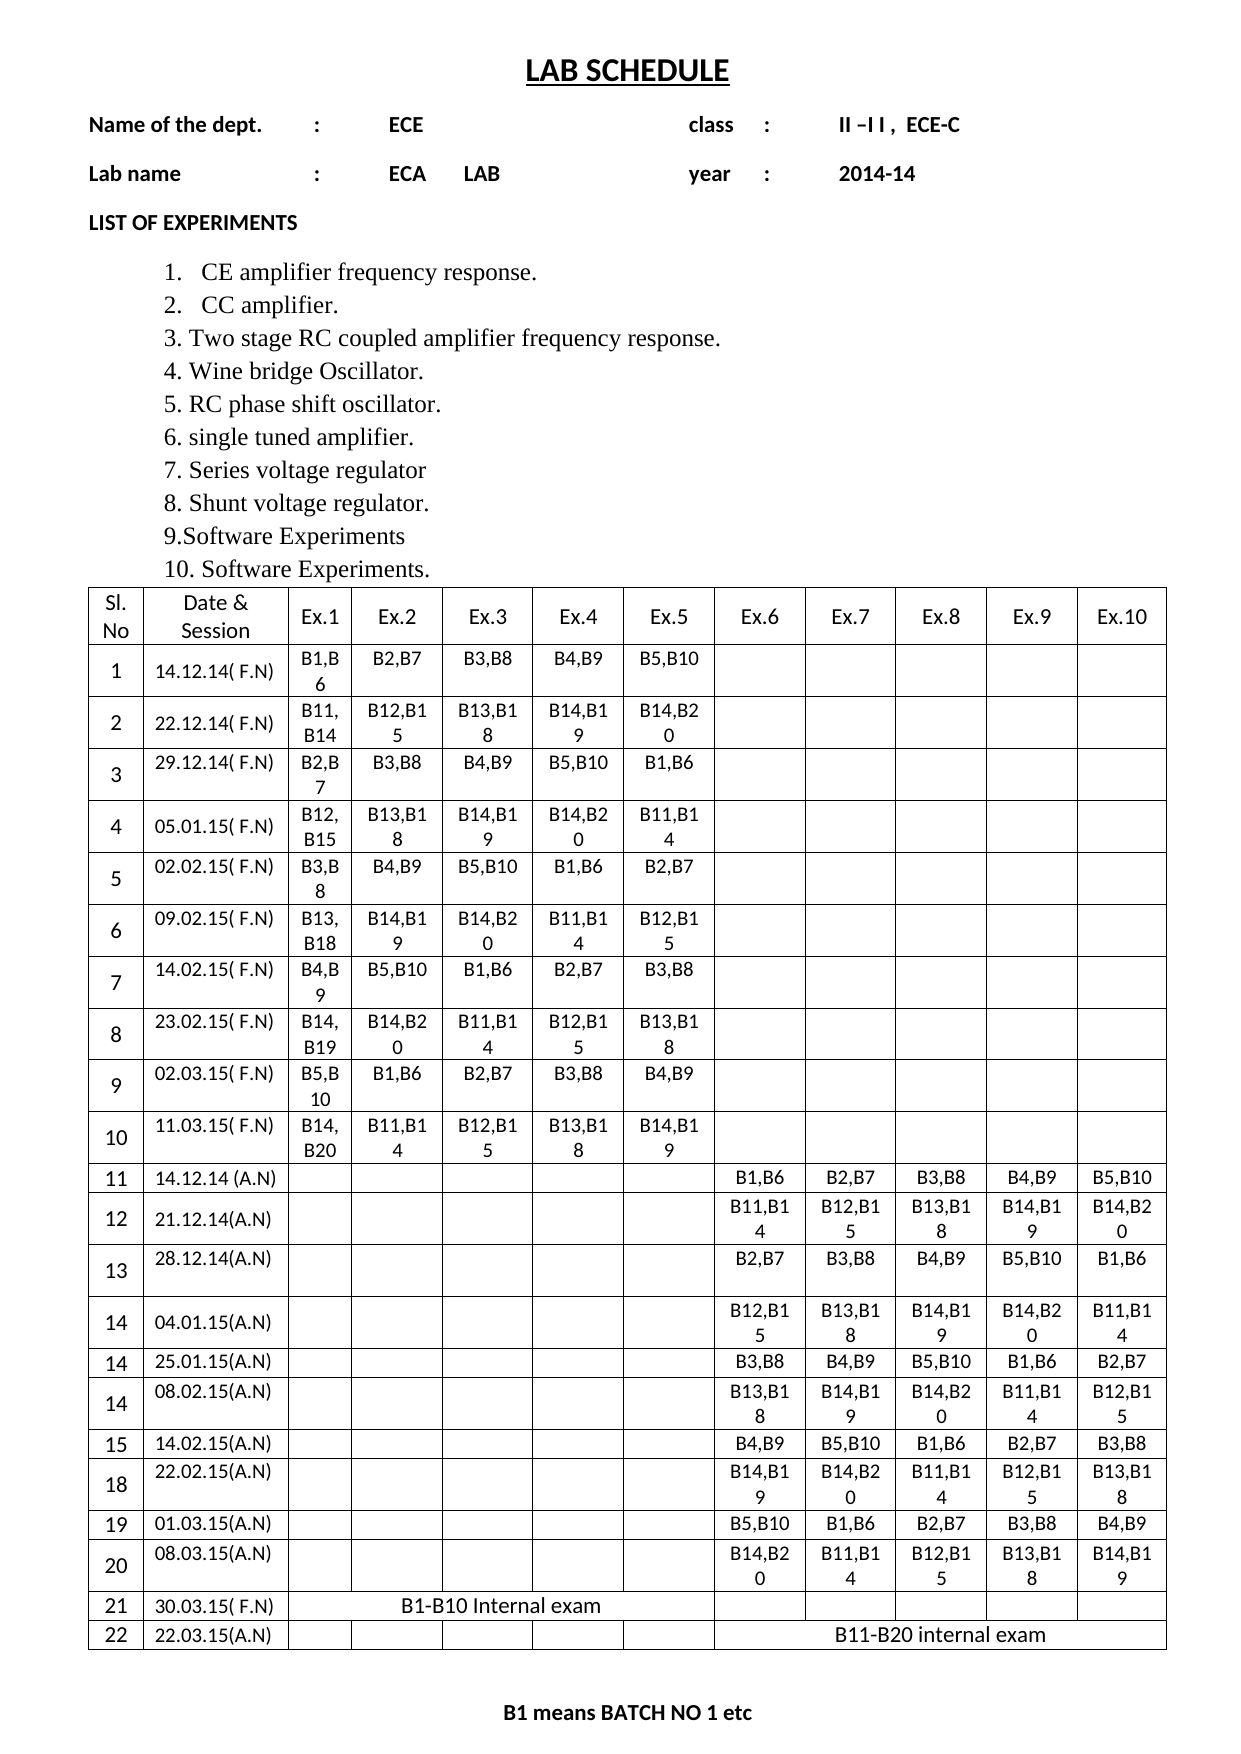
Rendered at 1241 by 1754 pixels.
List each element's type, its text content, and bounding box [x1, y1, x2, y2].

table_cell B11,B14 [624, 801, 714, 852]
table_cell [806, 957, 895, 1007]
table_cell B2,B7 [352, 645, 442, 696]
table_cell [352, 1349, 442, 1377]
text 6. single tuned amplifier. [164, 422, 1167, 451]
text B1 means BATCH NO 1 etc [89, 1698, 1167, 1727]
table_cell [1078, 905, 1166, 956]
table_cell B14,B19 [624, 1112, 714, 1163]
table_cell B13,B18 [352, 801, 442, 852]
table_cell B13,B18 [715, 1378, 805, 1429]
table_cell [624, 1621, 714, 1649]
text 9.Software Experiments [164, 521, 1167, 550]
table_cell 8 [89, 1009, 143, 1059]
table_cell [624, 1378, 714, 1429]
table_cell 08.02.15(A.N) [144, 1378, 288, 1429]
table_cell B1,B6 [352, 1060, 442, 1111]
table_cell B14,B20 [624, 697, 714, 748]
table_cell [624, 1349, 714, 1377]
table_cell 22.02.15(A.N) [144, 1459, 288, 1509]
table_cell [1078, 1009, 1166, 1059]
table_cell 5 [89, 853, 143, 904]
table_cell B1,B6 [987, 1349, 1077, 1377]
table_cell 22.03.15(A.N) [144, 1621, 288, 1649]
table_cell [896, 1009, 986, 1059]
table_cell B13,B18 [443, 697, 532, 748]
table_cell 14 [89, 1297, 143, 1348]
table_cell [533, 1349, 623, 1377]
table_cell B1-B10 Internal exam [289, 1592, 714, 1619]
table_header Date & Session [144, 588, 288, 644]
table_cell [896, 749, 986, 800]
table_cell [987, 957, 1077, 1007]
table_cell B4,B9 [443, 749, 532, 800]
table_cell [289, 1193, 351, 1244]
table_cell B12,B15 [352, 697, 442, 748]
table_cell [806, 1592, 895, 1619]
table_cell B14,B19 [533, 697, 623, 748]
table_cell [715, 801, 805, 852]
table_cell 23.02.15( F.N) [144, 1009, 288, 1059]
table_cell [289, 1621, 351, 1649]
table_cell B4,B9 [806, 1349, 895, 1377]
text 10. Software Experiments. [164, 554, 1167, 583]
table_cell B2,B7 [896, 1511, 986, 1539]
table_cell B11,B14 [806, 1540, 895, 1591]
table_cell 02.03.15( F.N) [144, 1060, 288, 1111]
table_cell B3,B8 [806, 1245, 895, 1296]
table_cell [443, 1164, 532, 1192]
table_cell [715, 905, 805, 956]
table_cell 01.03.15(A.N) [144, 1511, 288, 1539]
table_cell B11,B14 [289, 697, 351, 748]
table_cell 21 [89, 1592, 143, 1619]
table_cell [352, 1430, 442, 1458]
table_cell B5,B10 [806, 1430, 895, 1458]
table_cell [289, 1511, 351, 1539]
text Lab name : ECA LAB year : 2014-14 [89, 159, 1167, 187]
table_cell B13,B18 [987, 1540, 1077, 1591]
table_cell B2,B7 [289, 749, 351, 800]
table_header Ex.7 [806, 588, 895, 644]
table_cell [289, 1164, 351, 1192]
table_cell [896, 801, 986, 852]
text LIST OF EXPERIMENTS [89, 208, 1167, 236]
table_cell [1078, 749, 1166, 800]
table_cell [1078, 1592, 1166, 1619]
table_cell [289, 1378, 351, 1429]
table_cell B5,B10 [715, 1511, 805, 1539]
table_cell [443, 1297, 532, 1348]
table_cell [624, 1193, 714, 1244]
table_cell B4,B9 [1078, 1511, 1166, 1539]
table_cell [715, 957, 805, 1007]
table_cell B3,B8 [352, 749, 442, 800]
table_cell B14,B20 [1078, 1193, 1166, 1244]
table_cell [715, 1009, 805, 1059]
table_cell [715, 1112, 805, 1163]
table_cell [896, 1592, 986, 1619]
table_cell [289, 1540, 351, 1591]
table_cell B12,B15 [624, 905, 714, 956]
table_cell B14,B19 [352, 905, 442, 956]
table_cell [806, 697, 895, 748]
table_cell [533, 1297, 623, 1348]
list CC amplifier. [164, 290, 1167, 319]
table_cell [443, 1621, 532, 1649]
table_cell 10 [89, 1112, 143, 1163]
table_cell 22.12.14( F.N) [144, 697, 288, 748]
table_cell B11,B14 [443, 1009, 532, 1059]
table_cell 09.02.15( F.N) [144, 905, 288, 956]
table_cell B11,B14 [715, 1193, 805, 1244]
table_cell [443, 1245, 532, 1296]
table_cell [715, 853, 805, 904]
table_cell [715, 645, 805, 696]
text 7. Series voltage regulator [164, 455, 1167, 484]
table_cell B5,B10 [533, 749, 623, 800]
table_cell [533, 1245, 623, 1296]
table_cell [352, 1511, 442, 1539]
table_cell B14,B20 [806, 1459, 895, 1509]
table_cell [443, 1540, 532, 1591]
table_cell 6 [89, 905, 143, 956]
table_cell [624, 1511, 714, 1539]
table_cell B1,B6 [715, 1164, 805, 1192]
table_cell B11,B14 [1078, 1297, 1166, 1348]
table_cell B14,B20 [289, 1112, 351, 1163]
table_cell [624, 1297, 714, 1348]
table_cell [624, 1164, 714, 1192]
table_cell B14,B19 [1078, 1540, 1166, 1591]
table_cell [533, 1430, 623, 1458]
table_cell B14,B19 [806, 1378, 895, 1429]
table_cell 15 [89, 1430, 143, 1458]
table_cell [352, 1378, 442, 1429]
table_cell 4 [89, 801, 143, 852]
table_cell B5,B10 [987, 1245, 1077, 1296]
table_cell B2,B7 [624, 853, 714, 904]
table_cell B11-B20 internal exam [715, 1621, 1166, 1649]
table_cell B11,B14 [352, 1112, 442, 1163]
table_cell B4,B9 [624, 1060, 714, 1111]
text 4. Wine bridge Oscillator. [164, 356, 1167, 385]
table_cell [896, 645, 986, 696]
table_cell B5,B10 [443, 853, 532, 904]
table_cell B12,B15 [533, 1009, 623, 1059]
table_cell 2 [89, 697, 143, 748]
table_cell [715, 697, 805, 748]
table_cell [987, 1112, 1077, 1163]
table_cell B11,B14 [533, 905, 623, 956]
table_cell [806, 1009, 895, 1059]
table_cell 18 [89, 1459, 143, 1509]
table_cell [352, 1164, 442, 1192]
text LAB SCHEDULE [89, 49, 1167, 89]
table_cell 14.02.15( F.N) [144, 957, 288, 1007]
table_cell B2,B7 [715, 1245, 805, 1296]
text 5. RC phase shift oscillator. [164, 389, 1167, 418]
table_cell 04.01.15(A.N) [144, 1297, 288, 1348]
text 8. Shunt voltage regulator. [164, 488, 1167, 517]
table_cell [352, 1193, 442, 1244]
table_cell [987, 697, 1077, 748]
table_header Ex.10 [1078, 588, 1166, 644]
table_cell B14,B19 [715, 1459, 805, 1509]
table_cell [806, 905, 895, 956]
table_cell B2,B7 [987, 1430, 1077, 1458]
table_cell B13,B18 [806, 1297, 895, 1348]
table_cell 1 [89, 645, 143, 696]
table_cell [1078, 1060, 1166, 1111]
table_cell [987, 1060, 1077, 1111]
table_cell [715, 1060, 805, 1111]
table_cell [352, 1245, 442, 1296]
table_cell 25.01.15(A.N) [144, 1349, 288, 1377]
table_cell 22 [89, 1621, 143, 1649]
table_cell B13,B18 [1078, 1459, 1166, 1509]
table_cell [533, 1193, 623, 1244]
table_cell [715, 749, 805, 800]
table_cell B11,B14 [987, 1378, 1077, 1429]
table_cell B3,B8 [443, 645, 532, 696]
table_cell 30.03.15( F.N) [144, 1592, 288, 1619]
table_cell [624, 1245, 714, 1296]
table_cell [1078, 957, 1166, 1007]
table_cell B3,B8 [1078, 1430, 1166, 1458]
table_cell 08.03.15(A.N) [144, 1540, 288, 1591]
table_cell B11,B14 [896, 1459, 986, 1509]
table_cell 9 [89, 1060, 143, 1111]
table_cell B13,B18 [624, 1009, 714, 1059]
table_cell [533, 1540, 623, 1591]
table_cell B4,B9 [533, 645, 623, 696]
table_cell [896, 1112, 986, 1163]
table_cell B14,B19 [289, 1009, 351, 1059]
table_cell [443, 1430, 532, 1458]
table_cell B12,B15 [715, 1297, 805, 1348]
table_cell B4,B9 [987, 1164, 1077, 1192]
table_cell [1078, 645, 1166, 696]
table_header Ex.3 [443, 588, 532, 644]
table_cell [624, 1430, 714, 1458]
table_cell [806, 853, 895, 904]
table_cell 19 [89, 1511, 143, 1539]
table_header Sl.No [89, 588, 143, 644]
table_cell 12 [89, 1193, 143, 1244]
table_cell B14,B20 [533, 801, 623, 852]
table_cell 05.01.15( F.N) [144, 801, 288, 852]
table_cell [443, 1193, 532, 1244]
table_cell B1,B6 [896, 1430, 986, 1458]
table_cell 13 [89, 1245, 143, 1296]
table_header Ex.6 [715, 588, 805, 644]
table_cell [352, 1540, 442, 1591]
table_cell [806, 645, 895, 696]
table_cell [289, 1430, 351, 1458]
table_cell [443, 1459, 532, 1509]
table_cell B2,B7 [533, 957, 623, 1007]
table_cell 3 [89, 749, 143, 800]
table_cell [289, 1245, 351, 1296]
table_cell [987, 645, 1077, 696]
table_cell B3,B8 [533, 1060, 623, 1111]
table_cell [533, 1459, 623, 1509]
table_cell 21.12.14(A.N) [144, 1193, 288, 1244]
table_cell B3,B8 [715, 1349, 805, 1377]
table_cell B13,B18 [896, 1193, 986, 1244]
table_cell [533, 1378, 623, 1429]
table_cell [289, 1349, 351, 1377]
list CE amplifier frequency response. [164, 257, 1167, 286]
table_cell [806, 1060, 895, 1111]
table_cell B4,B9 [289, 957, 351, 1007]
table_cell 14.12.14( F.N) [144, 645, 288, 696]
table_cell [715, 1592, 805, 1619]
table_cell [896, 905, 986, 956]
table_cell B14,B20 [352, 1009, 442, 1059]
table_cell [443, 1349, 532, 1377]
table_cell [896, 853, 986, 904]
table_cell B5,B10 [1078, 1164, 1166, 1192]
table_cell [806, 801, 895, 852]
table_cell [289, 1297, 351, 1348]
table_cell B12,B15 [443, 1112, 532, 1163]
table_cell 11 [89, 1164, 143, 1192]
table_cell B2,B7 [806, 1164, 895, 1192]
table_cell B1,B6 [624, 749, 714, 800]
table_cell 14 [89, 1349, 143, 1377]
table_cell B12,B15 [289, 801, 351, 852]
table_cell 02.02.15( F.N) [144, 853, 288, 904]
table_cell B2,B7 [1078, 1349, 1166, 1377]
table_cell B14,B20 [715, 1540, 805, 1591]
table_cell B12,B15 [1078, 1378, 1166, 1429]
table_cell B5,B10 [624, 645, 714, 696]
table_cell B13,B18 [289, 905, 351, 956]
table_cell [533, 1511, 623, 1539]
table_cell [987, 749, 1077, 800]
table_cell [352, 1297, 442, 1348]
table_header Ex.4 [533, 588, 623, 644]
table_cell B1,B6 [289, 645, 351, 696]
table_header Ex.5 [624, 588, 714, 644]
table_cell 14.12.14 (A.N) [144, 1164, 288, 1192]
table_cell 28.12.14(A.N) [144, 1245, 288, 1296]
table_cell [896, 1060, 986, 1111]
table_header Ex.9 [987, 588, 1077, 644]
table_cell [289, 1459, 351, 1509]
table_cell [352, 1459, 442, 1509]
table_cell 14.02.15(A.N) [144, 1430, 288, 1458]
table_cell [896, 957, 986, 1007]
table_cell B1,B6 [1078, 1245, 1166, 1296]
table_cell B4,B9 [715, 1430, 805, 1458]
table_cell B5,B10 [352, 957, 442, 1007]
table_cell B12,B15 [806, 1193, 895, 1244]
table_cell B14,B19 [987, 1193, 1077, 1244]
table_cell B5,B10 [896, 1349, 986, 1377]
table_cell [624, 1540, 714, 1591]
text 3. Two stage RC coupled amplifier frequency response. [164, 323, 1167, 352]
table_header Ex.2 [352, 588, 442, 644]
table_cell [896, 697, 986, 748]
table_cell 20 [89, 1540, 143, 1591]
table_cell [806, 1112, 895, 1163]
table_cell [987, 853, 1077, 904]
table_cell B2,B7 [443, 1060, 532, 1111]
table_cell [443, 1378, 532, 1429]
table_cell B13,B18 [533, 1112, 623, 1163]
table_cell B12,B15 [987, 1459, 1077, 1509]
table_cell [806, 749, 895, 800]
table_cell B14,B19 [443, 801, 532, 852]
table_cell [987, 801, 1077, 852]
table_header Ex.8 [896, 588, 986, 644]
table_cell B3,B8 [987, 1511, 1077, 1539]
table_cell [987, 1009, 1077, 1059]
table_cell 29.12.14( F.N) [144, 749, 288, 800]
table_cell [352, 1621, 442, 1649]
table_cell [1078, 853, 1166, 904]
table_cell B3,B8 [896, 1164, 986, 1192]
table_cell B1,B6 [533, 853, 623, 904]
table_cell [987, 1592, 1077, 1619]
table_cell [533, 1164, 623, 1192]
table_cell B1,B6 [806, 1511, 895, 1539]
table_cell B5,B10 [289, 1060, 351, 1111]
table_cell [624, 1459, 714, 1509]
table_cell B4,B9 [896, 1245, 986, 1296]
table_cell [533, 1621, 623, 1649]
table_cell B4,B9 [352, 853, 442, 904]
table_cell B3,B8 [624, 957, 714, 1007]
table_cell B3,B8 [289, 853, 351, 904]
table_cell B1,B6 [443, 957, 532, 1007]
table_cell [1078, 801, 1166, 852]
table_cell B12,B15 [896, 1540, 986, 1591]
table_cell 7 [89, 957, 143, 1007]
table_cell B14,B20 [896, 1378, 986, 1429]
table_cell [443, 1511, 532, 1539]
table_cell [987, 905, 1077, 956]
table_cell [1078, 697, 1166, 748]
text Name of the dept. : ECE class : II –I I , ECE-C [89, 110, 1167, 138]
table_cell 11.03.15( F.N) [144, 1112, 288, 1163]
table_cell [1078, 1112, 1166, 1163]
table_header Ex.1 [289, 588, 351, 644]
table_cell B14,B20 [443, 905, 532, 956]
table_cell B14,B20 [987, 1297, 1077, 1348]
table_cell B14,B19 [896, 1297, 986, 1348]
table_cell 14 [89, 1378, 143, 1429]
